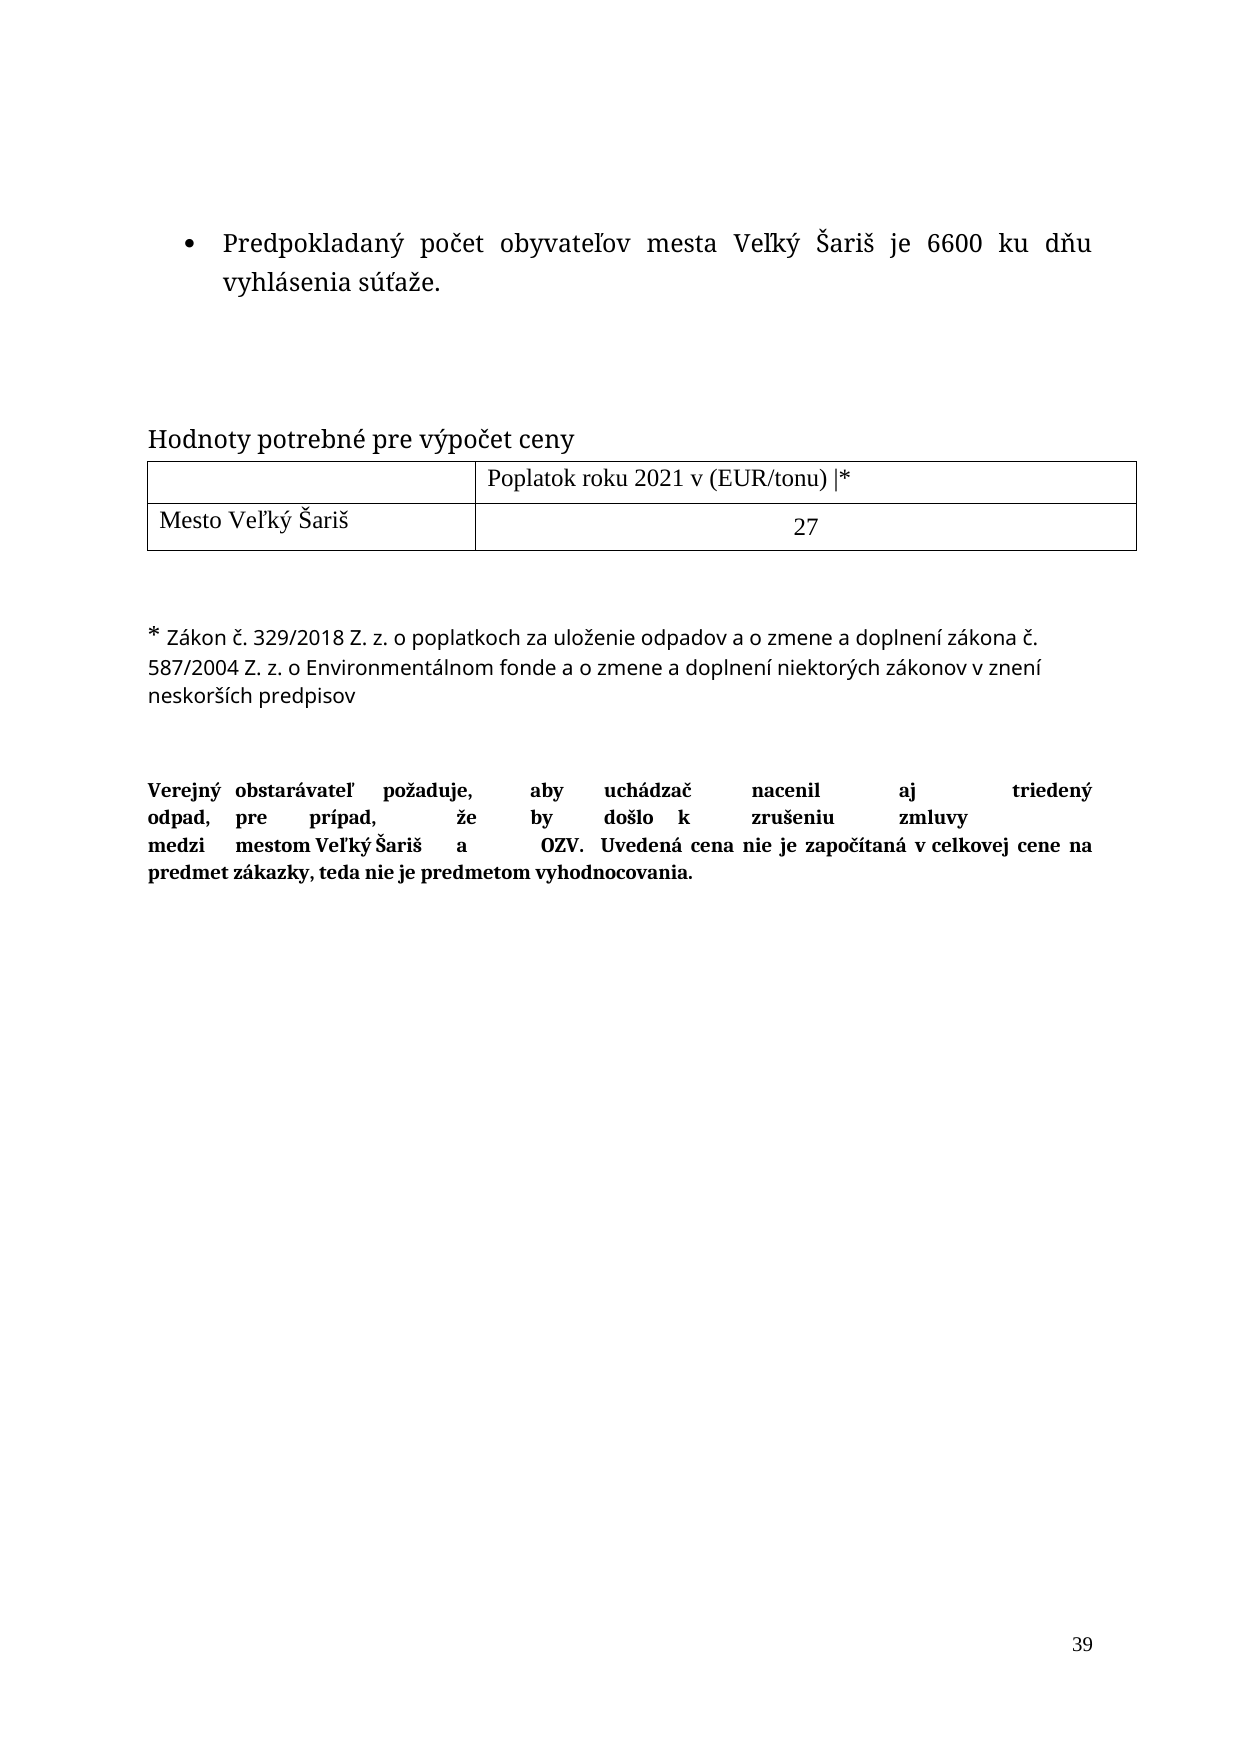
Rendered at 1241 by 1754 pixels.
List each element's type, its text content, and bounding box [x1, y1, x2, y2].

list Predpokladaný počet obyvateľov mesta Veľký Šariš je 6600 ku dňu vyhlásenia súťaže. [185, 226, 1093, 299]
table_header [148, 462, 475, 503]
table_header Poplatok roku 2021 v (EUR/tonu) |* [476, 462, 1136, 503]
table_cell 27 [476, 504, 1136, 549]
table_cell Mesto Veľký Šariš [148, 504, 475, 549]
text * Zákon č. 329/2018 Z. z. o poplatkoch za uloženie odpadov a o zmene a doplnení zákona č. 587/2004 Z. z. o Environmentálnom fonde a o zmene a doplnení niektorých zákonov v znení neskorších predpisov [148, 619, 1093, 710]
text Verejný obstarávateľ požaduje, aby uchádzač nacenil aj triedený odpad, pre prípad, že by došlo k zrušeniu zmluvy medzi mestom Veľký Šariš a OZV. Uvedená cena nie je započítaná v celkovej cene na predmet zákazky, teda nie je predmetom vyhodnocovania. [148, 778, 1093, 885]
text Hodnoty potrebné pre výpočet ceny [148, 422, 1093, 456]
